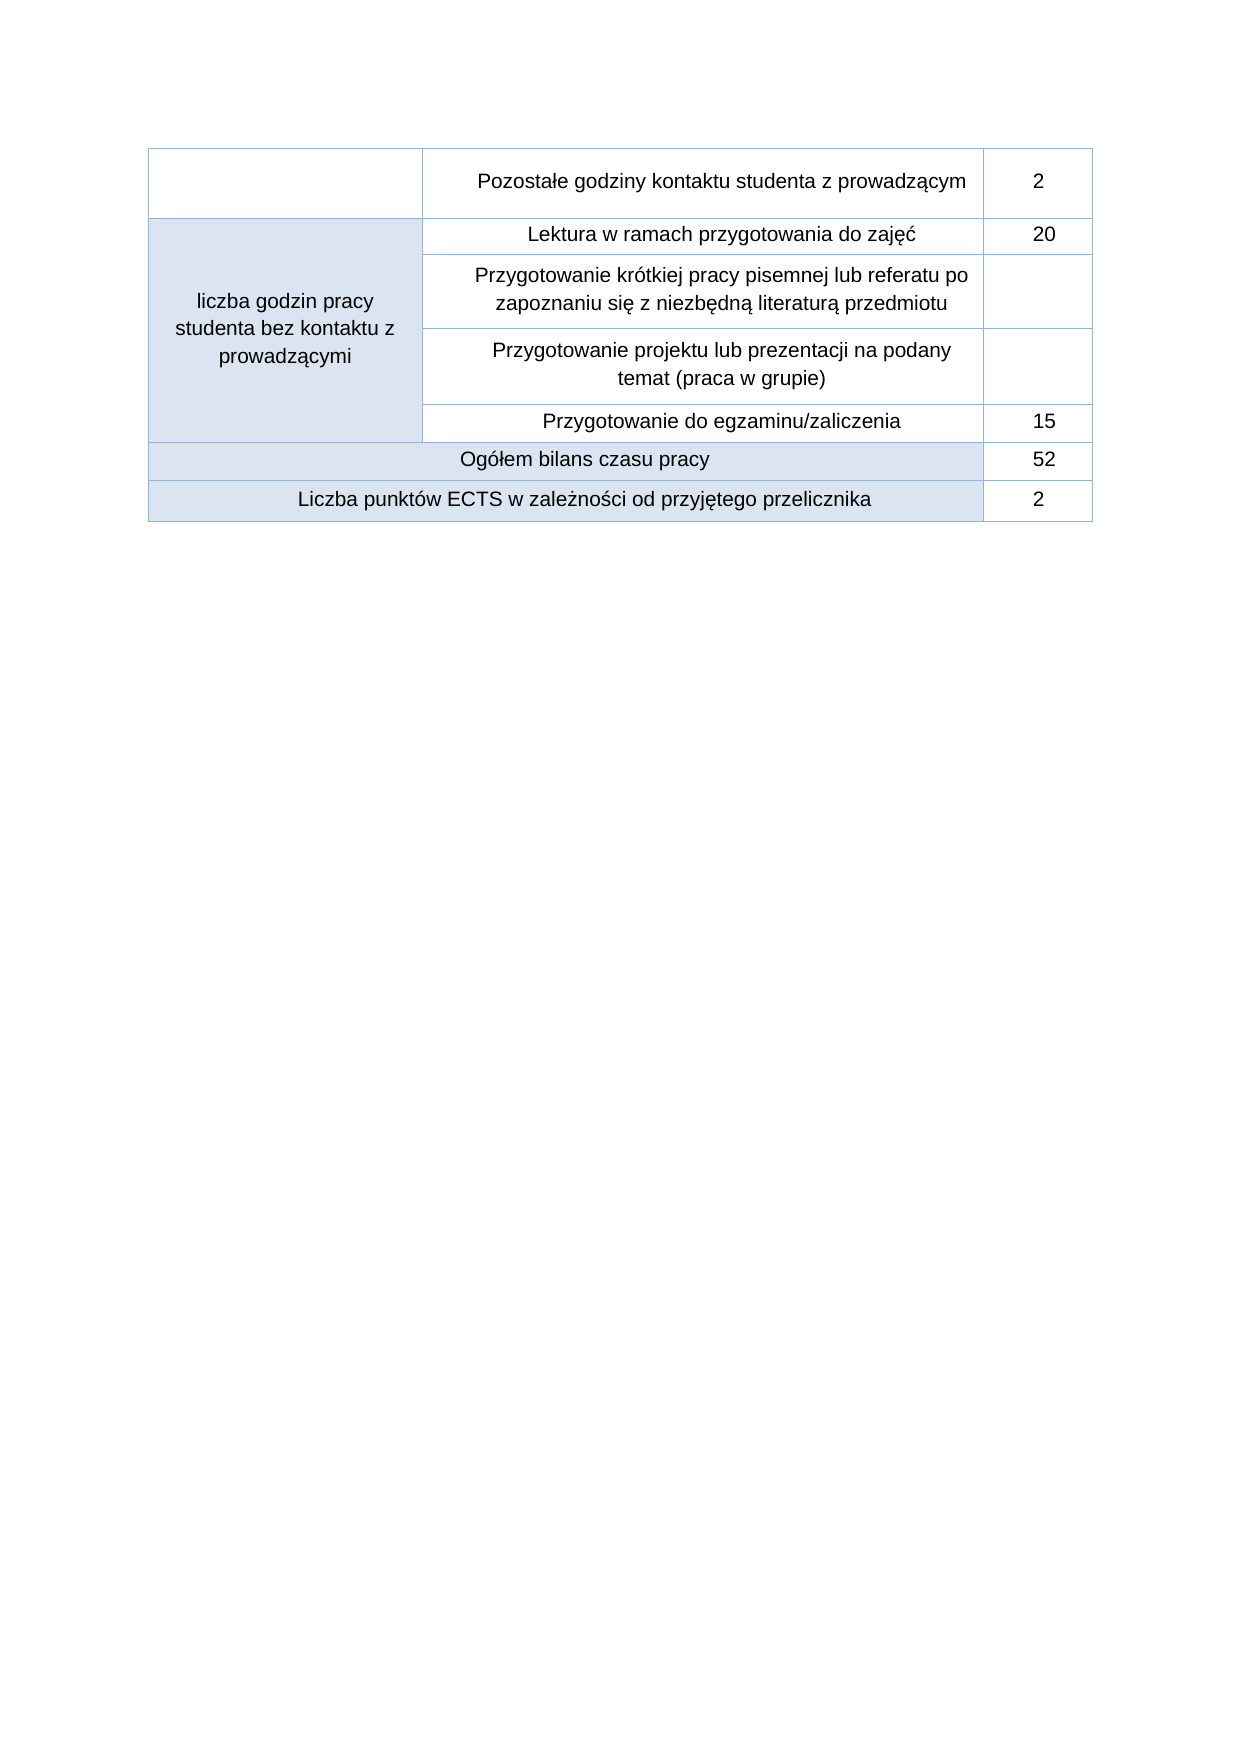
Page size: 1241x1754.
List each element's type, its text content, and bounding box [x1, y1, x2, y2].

table_cell Przygotowanie krótkiej pracy pisemnej lub referatu po zapoznaniu się z niezbędną literaturą przedmiotu [423, 255, 983, 328]
table_cell Pozostałe godziny kontaktu studenta z prowadzącym [423, 149, 983, 217]
table_cell Przygotowanie do egzaminu/zaliczenia [423, 405, 983, 442]
table_cell Liczba punktów ECTS w zależności od przyjętego przelicznika [149, 481, 983, 521]
table_cell Lektura w ramach przygotowania do zajęć [423, 219, 983, 254]
table_cell Przygotowanie projektu lub prezentacji na podany temat (praca w grupie) [423, 329, 983, 404]
table_cell liczba godzin pracy studenta bez kontaktu z prowadzącymi [149, 219, 422, 442]
table_cell 15 [984, 405, 1092, 442]
table_cell 52 [984, 443, 1092, 480]
table_cell 2 [984, 149, 1092, 217]
table_cell 20 [984, 219, 1092, 254]
table_cell [984, 255, 1092, 328]
table_cell Ogółem bilans czasu pracy [149, 443, 983, 480]
table_cell 2 [984, 481, 1092, 521]
table_cell [984, 329, 1092, 404]
